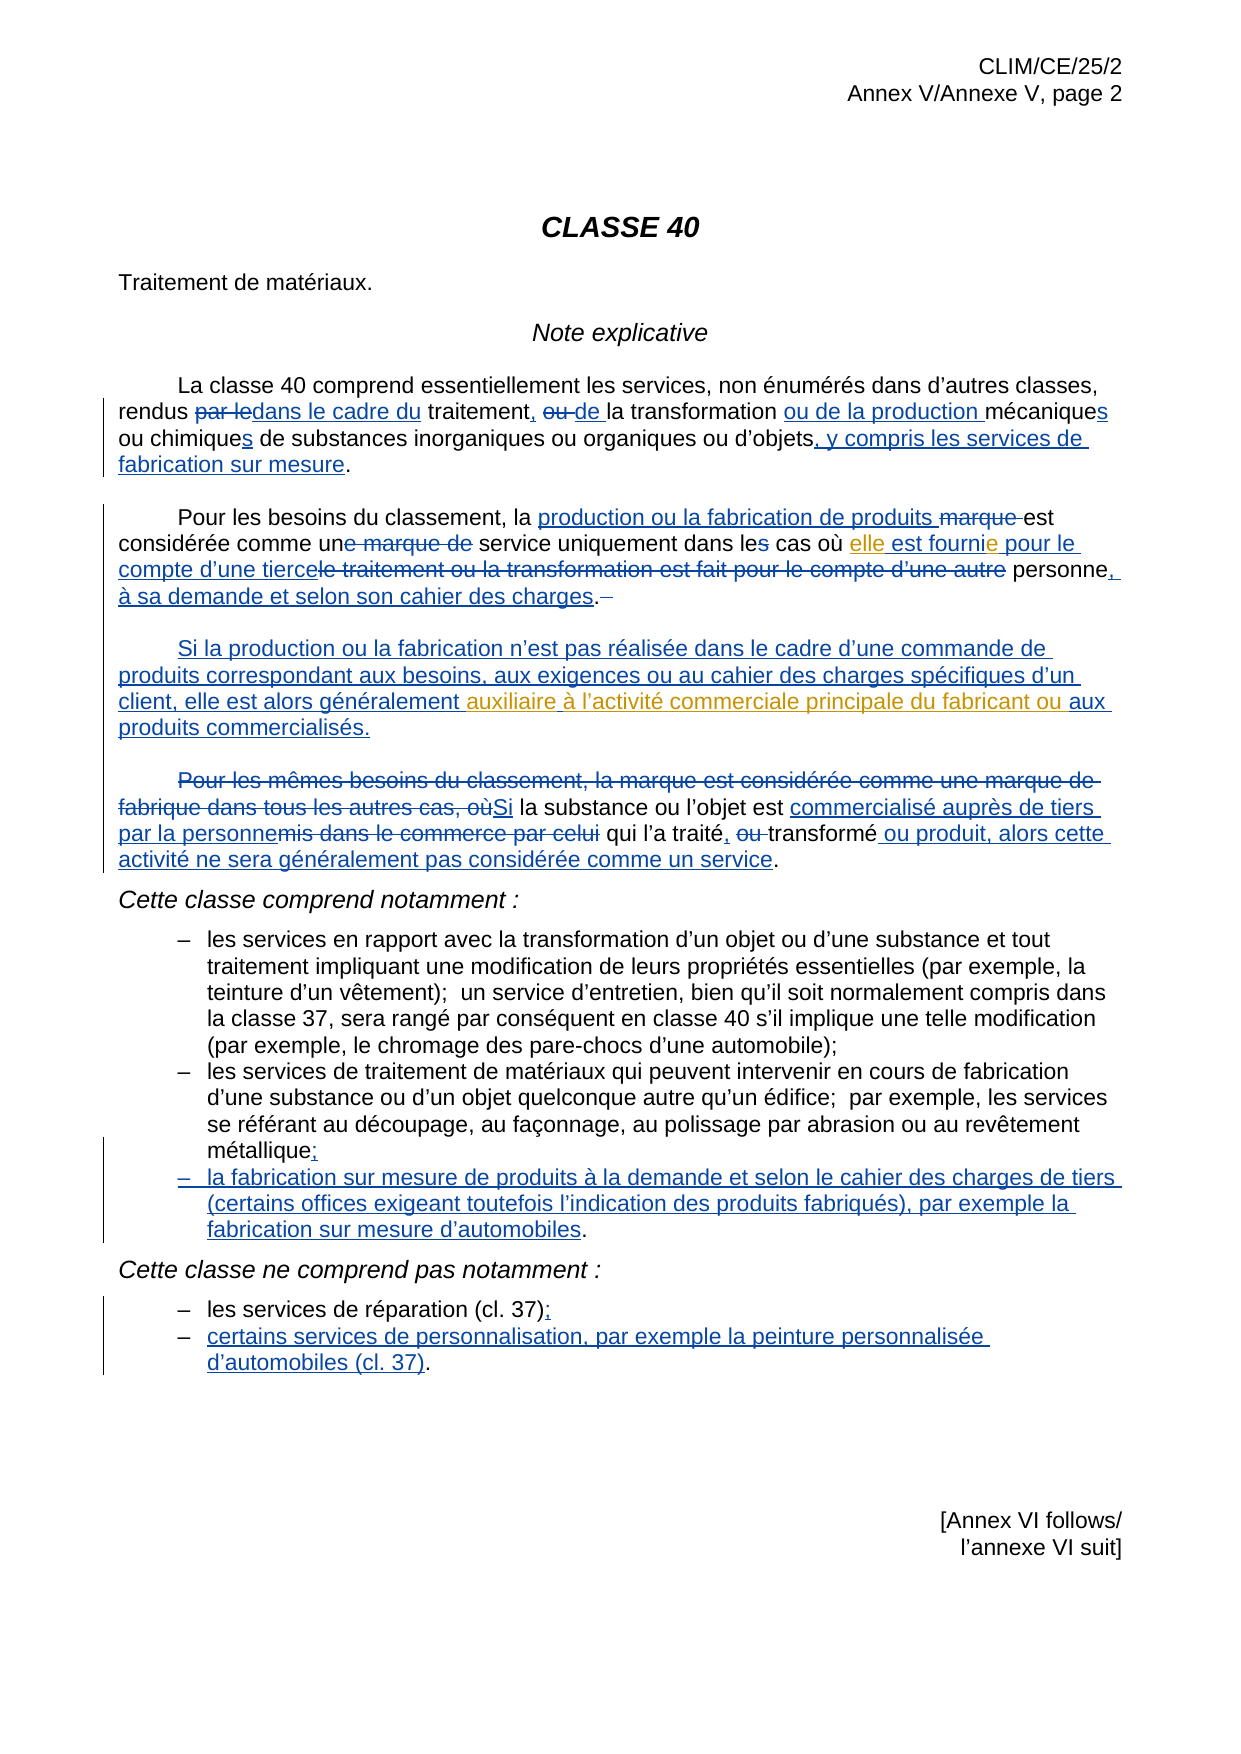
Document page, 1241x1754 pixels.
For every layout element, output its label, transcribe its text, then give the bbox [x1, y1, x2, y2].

text l’annexe VI suit] [118, 1533, 1122, 1560]
text – les services de réparation (cl. 37) [177, 1296, 1122, 1323]
text Pour les besoins du classement, la est considérée comme un service uniquement dans le cas où personne. [118, 503, 1122, 609]
text . [177, 1163, 1122, 1186]
text Cette classe ne comprend pas notamment : [118, 1255, 1122, 1284]
text Traitement de matériaux. [118, 269, 1122, 295]
text CLASSE 40 [118, 210, 1122, 244]
list . [177, 1323, 1122, 1375]
text Cette classe comprend notamment : [118, 885, 1122, 914]
text . [177, 1187, 1122, 1242]
text – les services de traitement de matériaux qui peuvent intervenir en cours de fabrication d’une substance ou d’un objet quelconque autre qu’un édifice; par exemple, les services se référant au découpage, au façonnage, au polissage par abrasion ou au revêtement métallique [177, 1058, 1122, 1163]
text – les services en rapport avec la transformation d’un objet ou d’une substance et tout traitement impliquant une modification de leurs propriétés essentielles (par exemple, la teinture d’un vêtement); un service d’entretien, bien qu’il soit normalement compris dans la classe 37, sera rangé par conséquent en classe 40 s’il implique une telle modification (par exemple, le chromage des pare-chocs d’une automobile); [177, 926, 1122, 1058]
text la substance ou l’objet est qui l’a traité transformé. [118, 767, 1122, 872]
text [Annex VI follows/ [118, 1507, 1122, 1533]
text Note explicative [118, 318, 1122, 347]
text La classe 40 comprend essentiellement les services, non énumérés dans d’autres classes, rendus traitement la transformation mécanique ou chimique de substances inorganiques ou organiques ou d’objets. [118, 372, 1122, 477]
